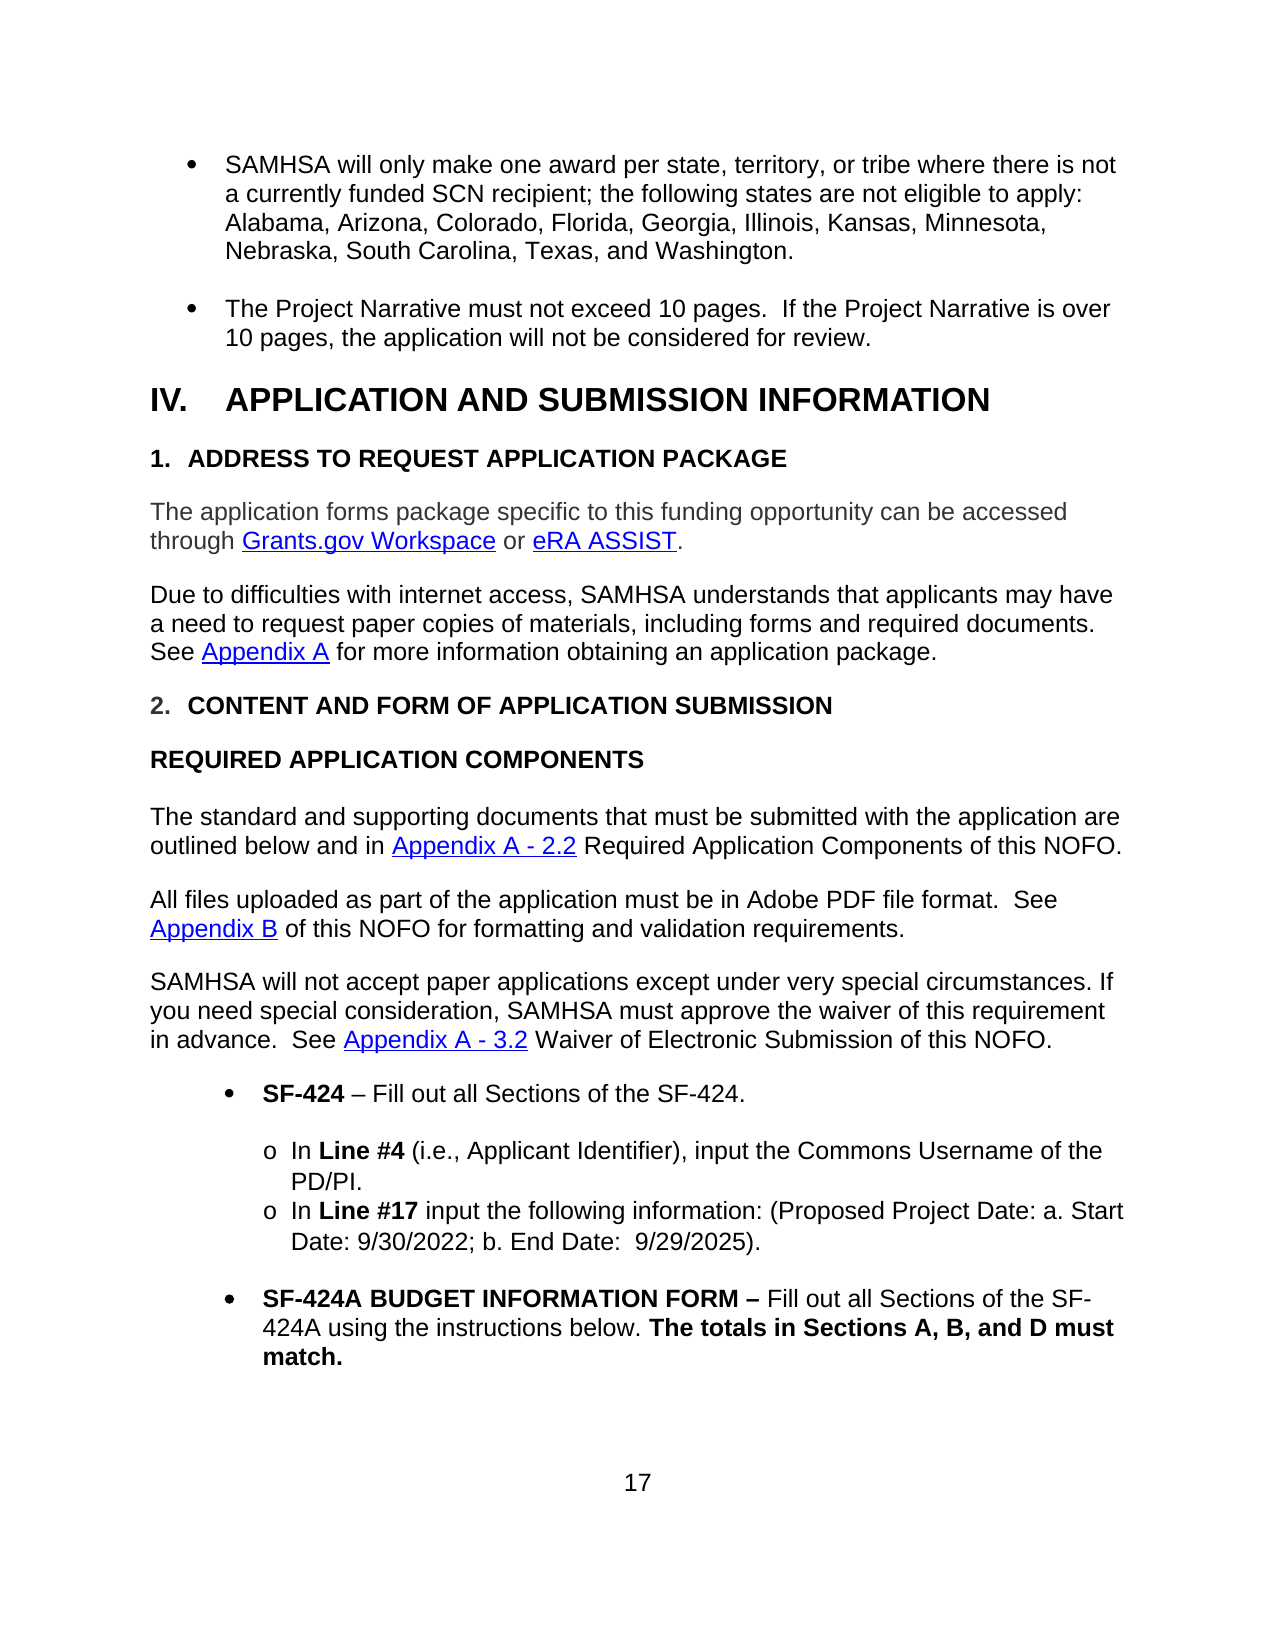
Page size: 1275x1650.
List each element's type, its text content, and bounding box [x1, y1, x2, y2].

list The Project Narrative must not exceed 10 pages. If the Project Narrative is over 10 pages, the application will not be considered for review. [187, 294, 1125, 351]
list In Line #4 (i.e., Applicant Identifier), input the Commons Username of the PD/PI. [262, 1136, 1125, 1196]
list SAMHSA will only make one award per state, territory, or tribe where there is not a currently funded SCN recipient; the following states are not eligible to apply: Alabama, Arizona, Colorado, Florida, Georgia, Illinois, Kansas, Minnesota, Nebraska, South Carolina, Texas, and Washington. [187, 150, 1125, 265]
text The application forms package specific to this funding opportunity can be accessed through Grants.gov Workspace or eRA ASSIST. [150, 497, 1125, 555]
text SAMHSA will not accept paper applications except under very special circumstances. If you need special consideration, SAMHSA must approve the waiver of this requirement in advance. See Appendix A - 3.2 Waiver of Electronic Submission of this NOFO. [150, 967, 1125, 1054]
list SF-424A BUDGET INFORMATION FORM – Fill out all Sections of the SF-424A using the instructions below. The totals in Sections A, B, and D must match. [225, 1284, 1125, 1371]
list CONTENT AND FORM OF APPLICATION SUBMISSION [150, 691, 1125, 720]
text REQUIRED APPLICATION COMPONENTS [150, 745, 1125, 774]
list SF-424 – Fill out all Sections of the SF-424. [225, 1079, 1125, 1107]
text All files uploaded as part of the application must be in Adobe PDF file format. See Appendix B of this NOFO for formatting and validation requirements. [150, 885, 1125, 942]
list ADDRESS TO REQUEST APPLICATION PACKAGE [150, 444, 1125, 472]
text The standard and supporting documents that must be submitted with the application are outlined below and in Appendix A - 2.2 Required Application Components of this NOFO. [150, 802, 1125, 860]
text IV. APPLICATION AND SUBMISSION INFORMATION [150, 380, 1125, 419]
list In Line #17 input the following information: (Proposed Project Date: a. Start Date: 9/30/2022; b. End Date: 9/29/2025). [262, 1196, 1125, 1256]
text Due to difficulties with internet access, SAMHSA understands that applicants may have a need to request paper copies of materials, including forms and required documents. See Appendix A for more information obtaining an application package. [150, 580, 1125, 666]
